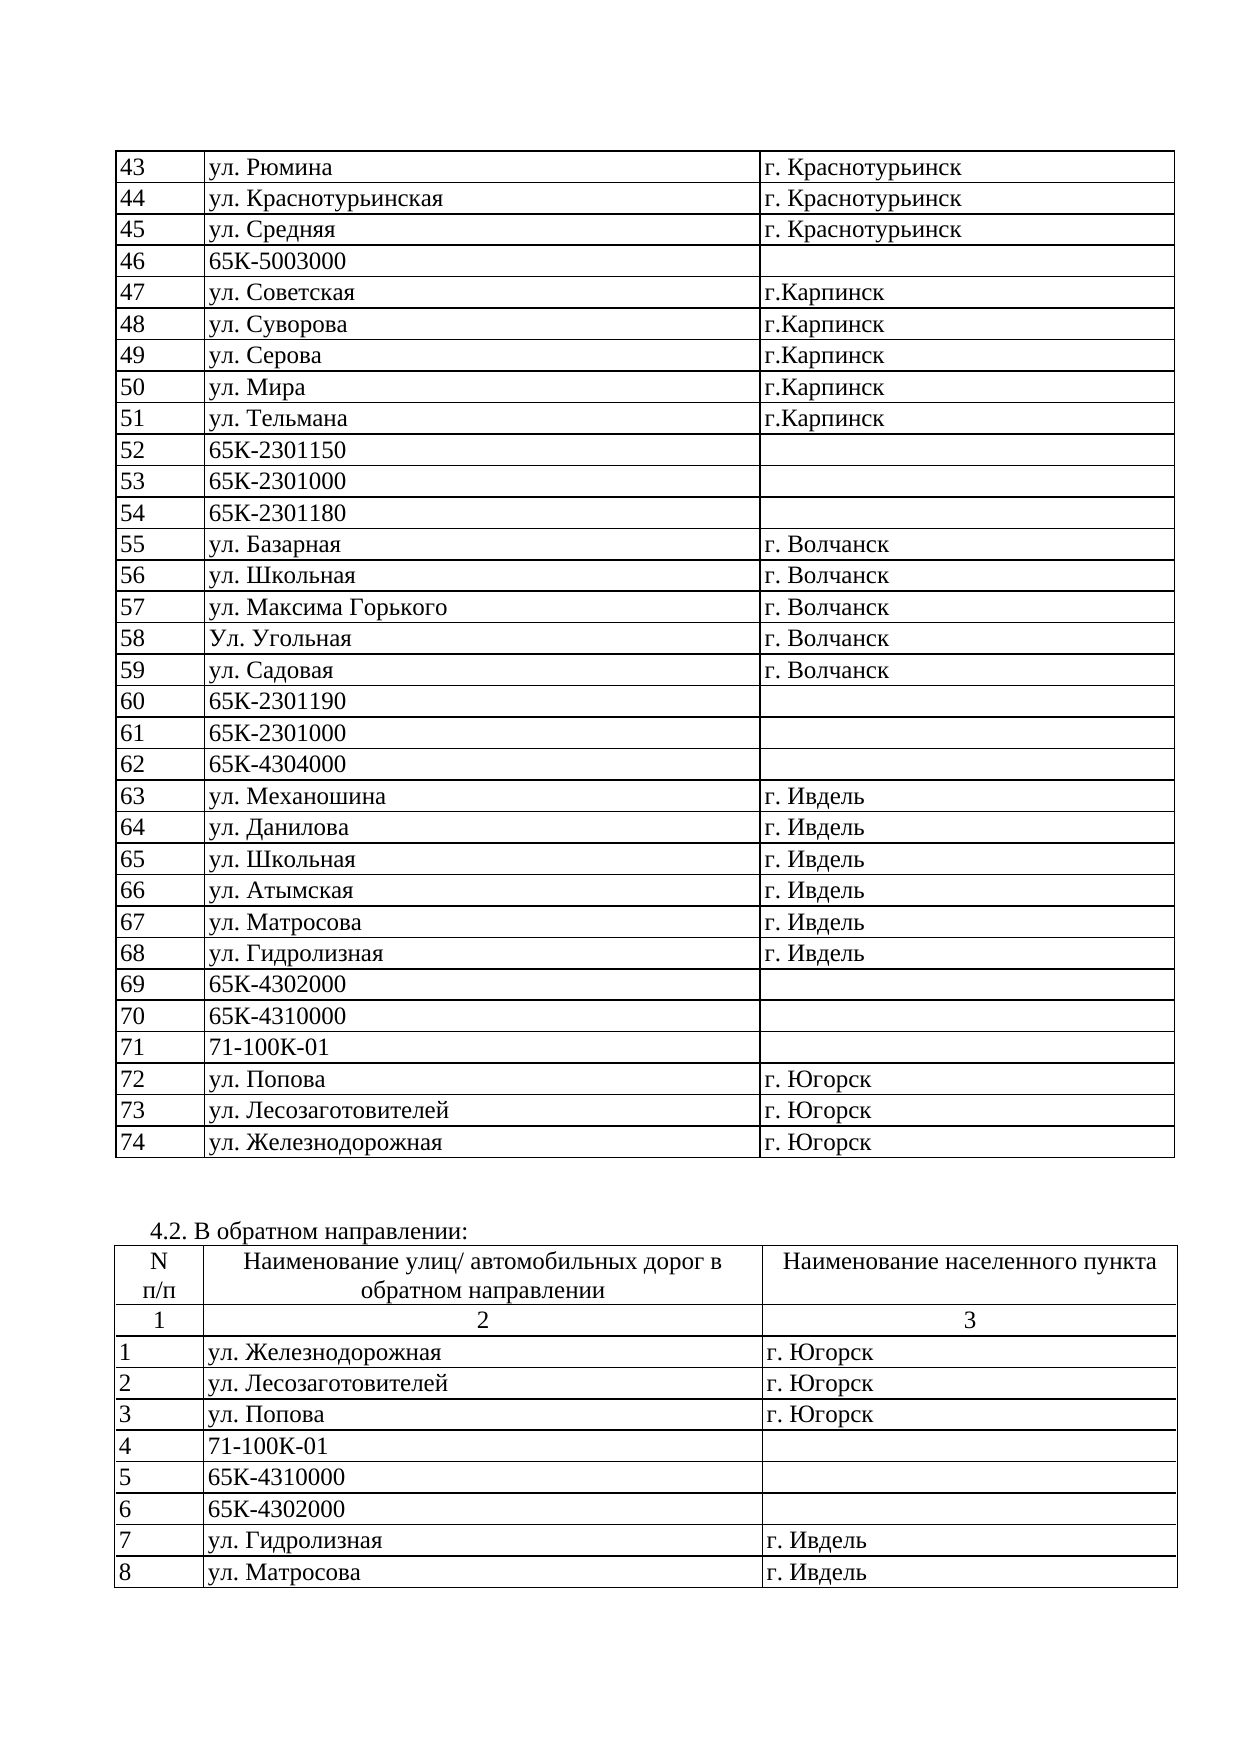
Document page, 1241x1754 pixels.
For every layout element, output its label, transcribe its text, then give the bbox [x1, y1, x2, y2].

table_cell 7 [115, 1525, 203, 1555]
table_cell 65К-2301000 [205, 718, 759, 748]
table_cell 74 [117, 1127, 204, 1157]
table_cell ул. Советская [205, 277, 759, 307]
table_cell 65К-4310000 [204, 1462, 762, 1492]
table_cell 1 [115, 1305, 203, 1335]
table_cell ул. Матросова [204, 1557, 762, 1587]
table_cell 4 [115, 1430, 203, 1461]
table_cell г. Волчанск [761, 529, 1174, 559]
table_cell г. Краснотурьинск [761, 183, 1174, 213]
table_cell 70 [117, 1001, 204, 1031]
table_cell 46 [117, 246, 204, 276]
table_cell 65К-4310000 [205, 1001, 759, 1031]
table_cell [761, 1001, 1174, 1031]
table_cell 65К-2301000 [205, 466, 759, 496]
table_cell ул. Лесозаготовителей [204, 1368, 762, 1398]
table_cell ул. Гидролизная [205, 938, 759, 968]
table_cell 61 [117, 718, 204, 748]
table_cell 44 [117, 183, 204, 213]
table_cell г. Краснотурьинск [761, 152, 1174, 181]
table_cell 45 [117, 215, 204, 244]
table_header Наименование улиц/ автомобильных дорог в обратном направлении [204, 1246, 762, 1303]
table_cell ул. Школьная [205, 561, 759, 590]
table_cell г. Ивдель [763, 1555, 1177, 1587]
table_cell Ул. Угольная [205, 623, 759, 653]
table_cell г. Волчанск [761, 623, 1174, 653]
table_cell 49 [117, 340, 204, 370]
table_cell 43 [117, 152, 204, 181]
table_cell 58 [117, 623, 204, 653]
table_cell 62 [117, 749, 204, 779]
table_cell [763, 1461, 1177, 1492]
table_cell г. Югорск [761, 1095, 1174, 1125]
table_cell 3 [763, 1304, 1177, 1335]
table_cell ул. Садовая [205, 655, 759, 685]
table_cell г. Волчанск [761, 561, 1174, 590]
table_cell г.Карпинск [761, 403, 1174, 433]
table_cell ул. Суворова [205, 309, 759, 339]
table_cell г. Югорск [761, 1064, 1174, 1094]
table_cell 59 [117, 655, 204, 685]
table_cell 60 [117, 686, 204, 716]
table_cell ул. Лесозаготовителей [205, 1095, 759, 1125]
table_cell г. Краснотурьинск [761, 215, 1174, 244]
table_cell ул. Железнодорожная [204, 1337, 762, 1366]
table_cell 65К-4302000 [205, 970, 759, 999]
table_cell [761, 466, 1174, 496]
table_cell г.Карпинск [761, 277, 1174, 307]
table_cell г. Ивдель [761, 938, 1174, 968]
table_cell [761, 749, 1174, 779]
table_cell ул. Данилова [205, 812, 759, 842]
table_cell г. Ивдель [761, 812, 1174, 842]
table_cell 50 [117, 372, 204, 402]
table_cell [761, 718, 1174, 748]
table_cell [761, 686, 1174, 716]
table_cell 2 [204, 1305, 762, 1335]
table_cell 69 [117, 970, 204, 999]
table_cell ул. Железнодорожная [205, 1127, 759, 1157]
table_cell г. Ивдель [761, 844, 1174, 873]
table_cell 6 [115, 1493, 203, 1524]
table_cell 47 [117, 277, 204, 307]
table_cell г. Ивдель [761, 781, 1174, 811]
table_cell г. Югорск [763, 1335, 1177, 1366]
table_cell 73 [117, 1095, 204, 1125]
table_cell [761, 498, 1174, 527]
table_cell г. Югорск [763, 1366, 1177, 1398]
table_cell 2 [115, 1368, 203, 1398]
table_cell 65 [117, 844, 204, 873]
table_cell ул. Базарная [205, 529, 759, 559]
table_cell 55 [117, 529, 204, 559]
table_cell 51 [117, 403, 204, 433]
table_cell 63 [117, 781, 204, 811]
table_cell ул. Максима Горького [205, 592, 759, 622]
table_cell ул. Попова [205, 1064, 759, 1094]
table_cell [761, 246, 1174, 276]
table_cell г.Карпинск [761, 372, 1174, 402]
table_cell ул. Рюмина [205, 152, 759, 181]
table_cell ул. Попова [204, 1400, 762, 1429]
table_cell 71-100К-01 [204, 1431, 762, 1461]
table_cell ул. Механошина [205, 781, 759, 811]
table_cell [761, 970, 1174, 999]
table_cell ул. Школьная [205, 844, 759, 873]
table_cell г. Ивдель [763, 1524, 1177, 1555]
table_cell 57 [117, 592, 204, 622]
table_cell ул. Матросова [205, 907, 759, 936]
table_cell ул. Краснотурьинская [205, 183, 759, 213]
table_cell 8 [115, 1556, 203, 1587]
table_cell 66 [117, 875, 204, 905]
table_cell 54 [117, 498, 204, 527]
table_cell [761, 435, 1174, 464]
table_cell 72 [117, 1064, 204, 1094]
table_cell 65К-4304000 [205, 749, 759, 779]
table_cell [763, 1492, 1177, 1524]
table_header N п/п [115, 1246, 203, 1303]
table_cell [763, 1429, 1177, 1461]
table_cell ул. Атымская [205, 875, 759, 905]
table_cell 71-100К-01 [205, 1032, 759, 1062]
table_cell 65К-5003000 [205, 246, 759, 276]
table_cell 65К-2301190 [205, 686, 759, 716]
table_cell г.Карпинск [761, 309, 1174, 339]
table_cell 53 [117, 466, 204, 496]
table_cell 1 [115, 1336, 203, 1366]
table_cell г.Карпинск [761, 340, 1174, 370]
table_cell 64 [117, 812, 204, 842]
table_cell г. Ивдель [761, 875, 1174, 905]
table_header Наименование населенного пункта [763, 1246, 1177, 1303]
table_cell г. Волчанск [761, 655, 1174, 685]
table_cell 67 [117, 907, 204, 936]
table_cell ул. Мира [205, 372, 759, 402]
table_cell 56 [117, 561, 204, 590]
table_cell ул. Тельмана [205, 403, 759, 433]
table_cell г. Волчанск [761, 592, 1174, 622]
table_cell ул. Серова [205, 340, 759, 370]
table_cell г. Югорск [761, 1127, 1174, 1157]
table_cell 65К-2301180 [205, 498, 759, 527]
table_cell ул. Гидролизная [204, 1525, 762, 1555]
table_cell 3 [115, 1399, 203, 1429]
table_cell 68 [117, 938, 204, 968]
table_cell г. Югорск [763, 1398, 1177, 1429]
table_cell 65К-4302000 [204, 1494, 762, 1524]
text 4.2. В обратном направлении: [150, 1216, 1090, 1244]
table_cell 65К-2301150 [205, 435, 759, 464]
table_cell 71 [117, 1032, 204, 1062]
table_cell г. Ивдель [761, 907, 1174, 936]
table_cell [761, 1032, 1174, 1062]
table_cell 48 [117, 309, 204, 339]
table_cell ул. Средняя [205, 215, 759, 244]
table_cell 52 [117, 435, 204, 464]
table_cell 5 [115, 1462, 203, 1492]
